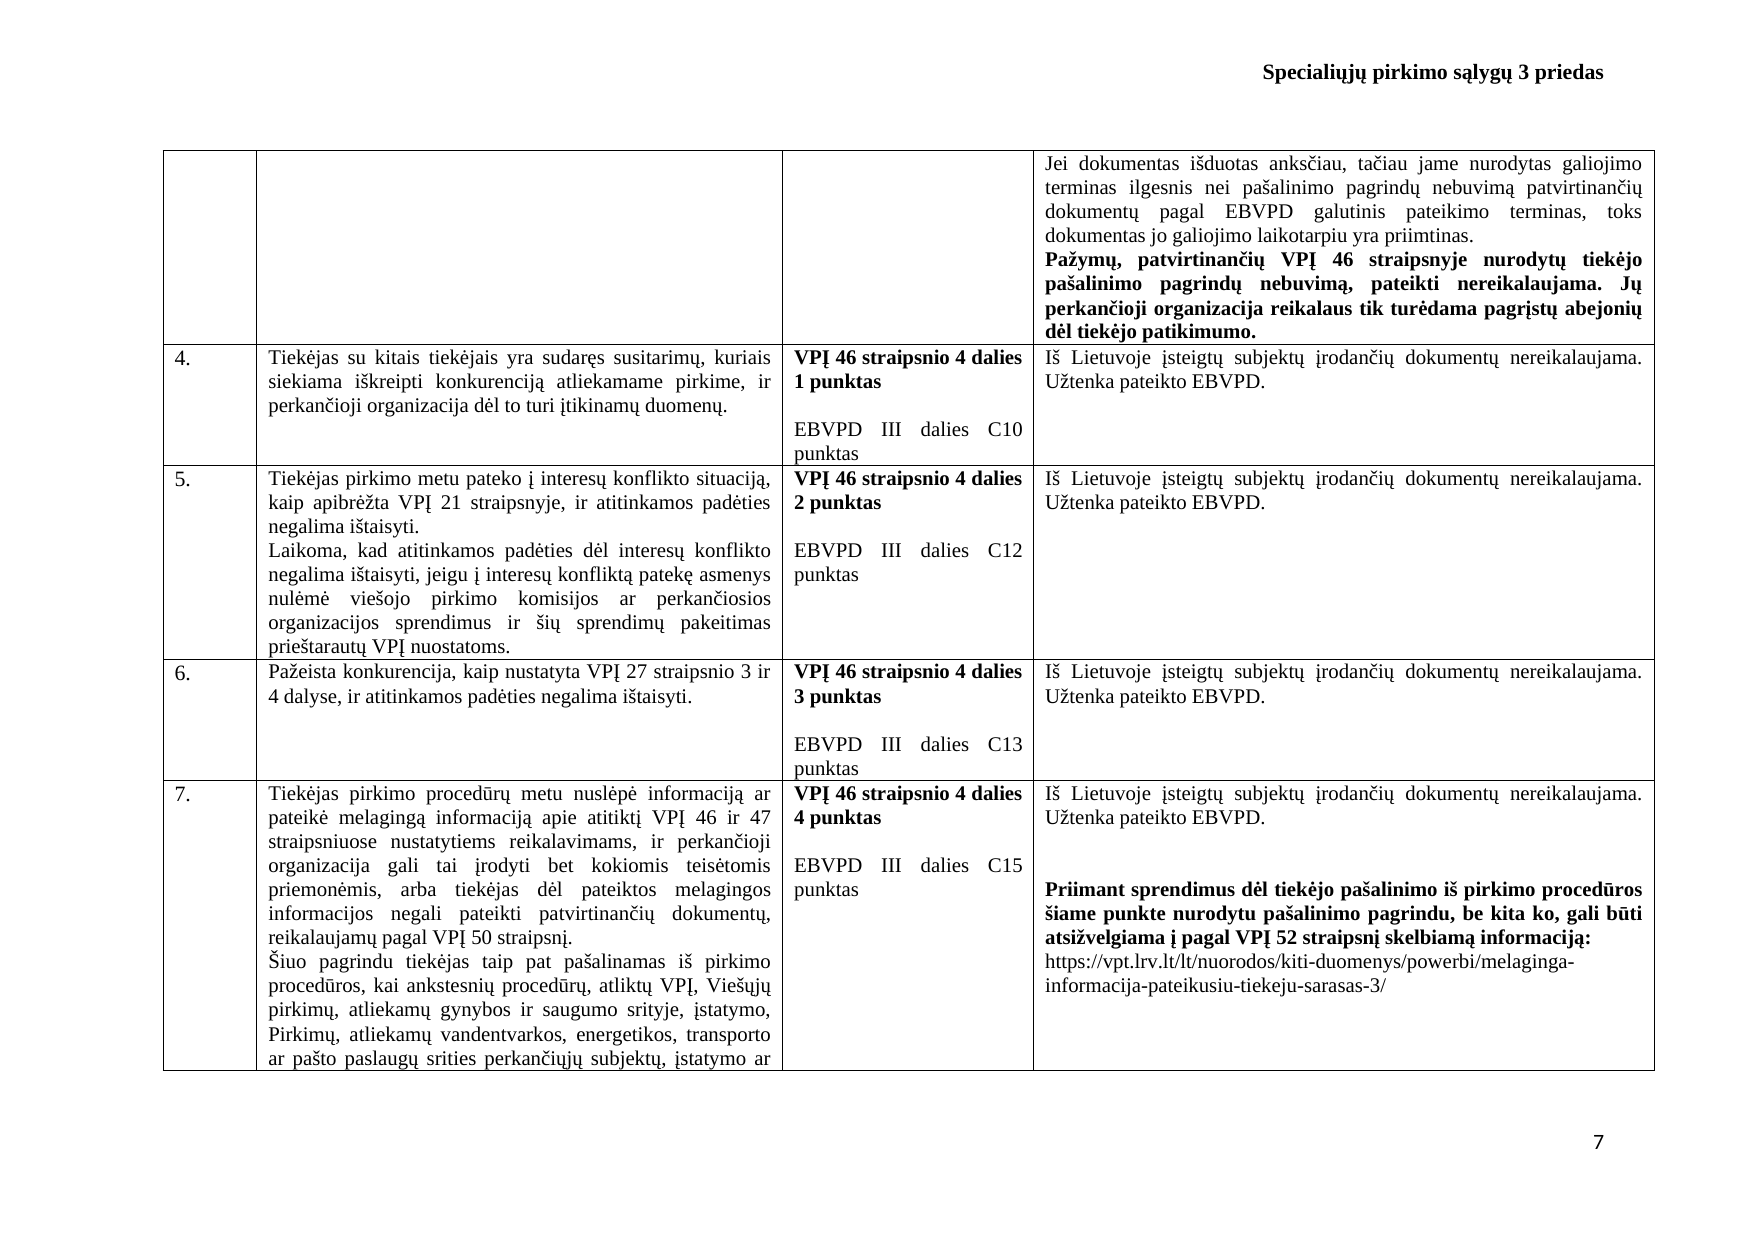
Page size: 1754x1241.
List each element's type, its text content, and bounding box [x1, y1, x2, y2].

table_cell Iš Lietuvoje įsteigtų subjektų įrodančių dokumentų nereikalaujama. Užtenka pateikto EBVPD. [1034, 466, 1654, 658]
table_cell Iš Lietuvoje įsteigtų subjektų įrodančių dokumentų nereikalaujama. Užtenka pateikto EBVPD. [1034, 345, 1654, 465]
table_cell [257, 781, 782, 1069]
table_cell Iš Lietuvoje įsteigtų subjektų įrodančių dokumentų nereikalaujama. Užtenka pateikto EBVPD. [1034, 660, 1654, 780]
table_cell VPĮ 46 straipsnio 4 dalies 3 punktas EBVPD III dalies C13 punktas [783, 660, 1033, 780]
table_cell Pažeista konkurencija, kaip nustatyta VPĮ 27 straipsnio 3 ir 4 dalyse, ir atitinkamos padėties negalima ištaisyti. [257, 660, 782, 780]
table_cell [783, 151, 1033, 343]
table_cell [1034, 151, 1654, 343]
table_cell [783, 781, 1033, 1069]
table_cell VPĮ 46 straipsnio 4 dalies 1 punktas EBVPD III dalies C10 punktas [783, 345, 1033, 465]
table_cell Tiekėjas su kitais tiekėjais yra sudaręs susitarimų, kuriais siekiama iškreipti konkurenciją atliekamame pirkime, ir perkančioji organizacija dėl to turi įtikinamų duomenų. [257, 345, 782, 465]
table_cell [1034, 781, 1654, 1069]
table_cell VPĮ 46 straipsnio 4 dalies 2 punktas EBVPD III dalies C12 punktas [783, 466, 1033, 658]
table_cell Tiekėjas pirkimo metu pateko į interesų konflikto situaciją, kaip apibrėžta VPĮ 21 straipsnyje, ir atitinkamos padėties negalima ištaisyti. Laikoma, kad atitinkamos padėties dėl interesų konflikto negalima ištaisyti, jeigu į interesų konfliktą patekę asmenys nulėmė viešojo pirkimo komisijos ar perkančiosios organizacijos sprendimus ir šių sprendimų pakeitimas prieštarautų VPĮ nuostatoms. [257, 466, 782, 658]
table_cell [164, 781, 256, 1069]
table_cell [164, 660, 256, 780]
table_cell [164, 466, 256, 658]
table_cell [164, 345, 256, 465]
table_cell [257, 151, 782, 343]
table_cell [164, 151, 256, 343]
